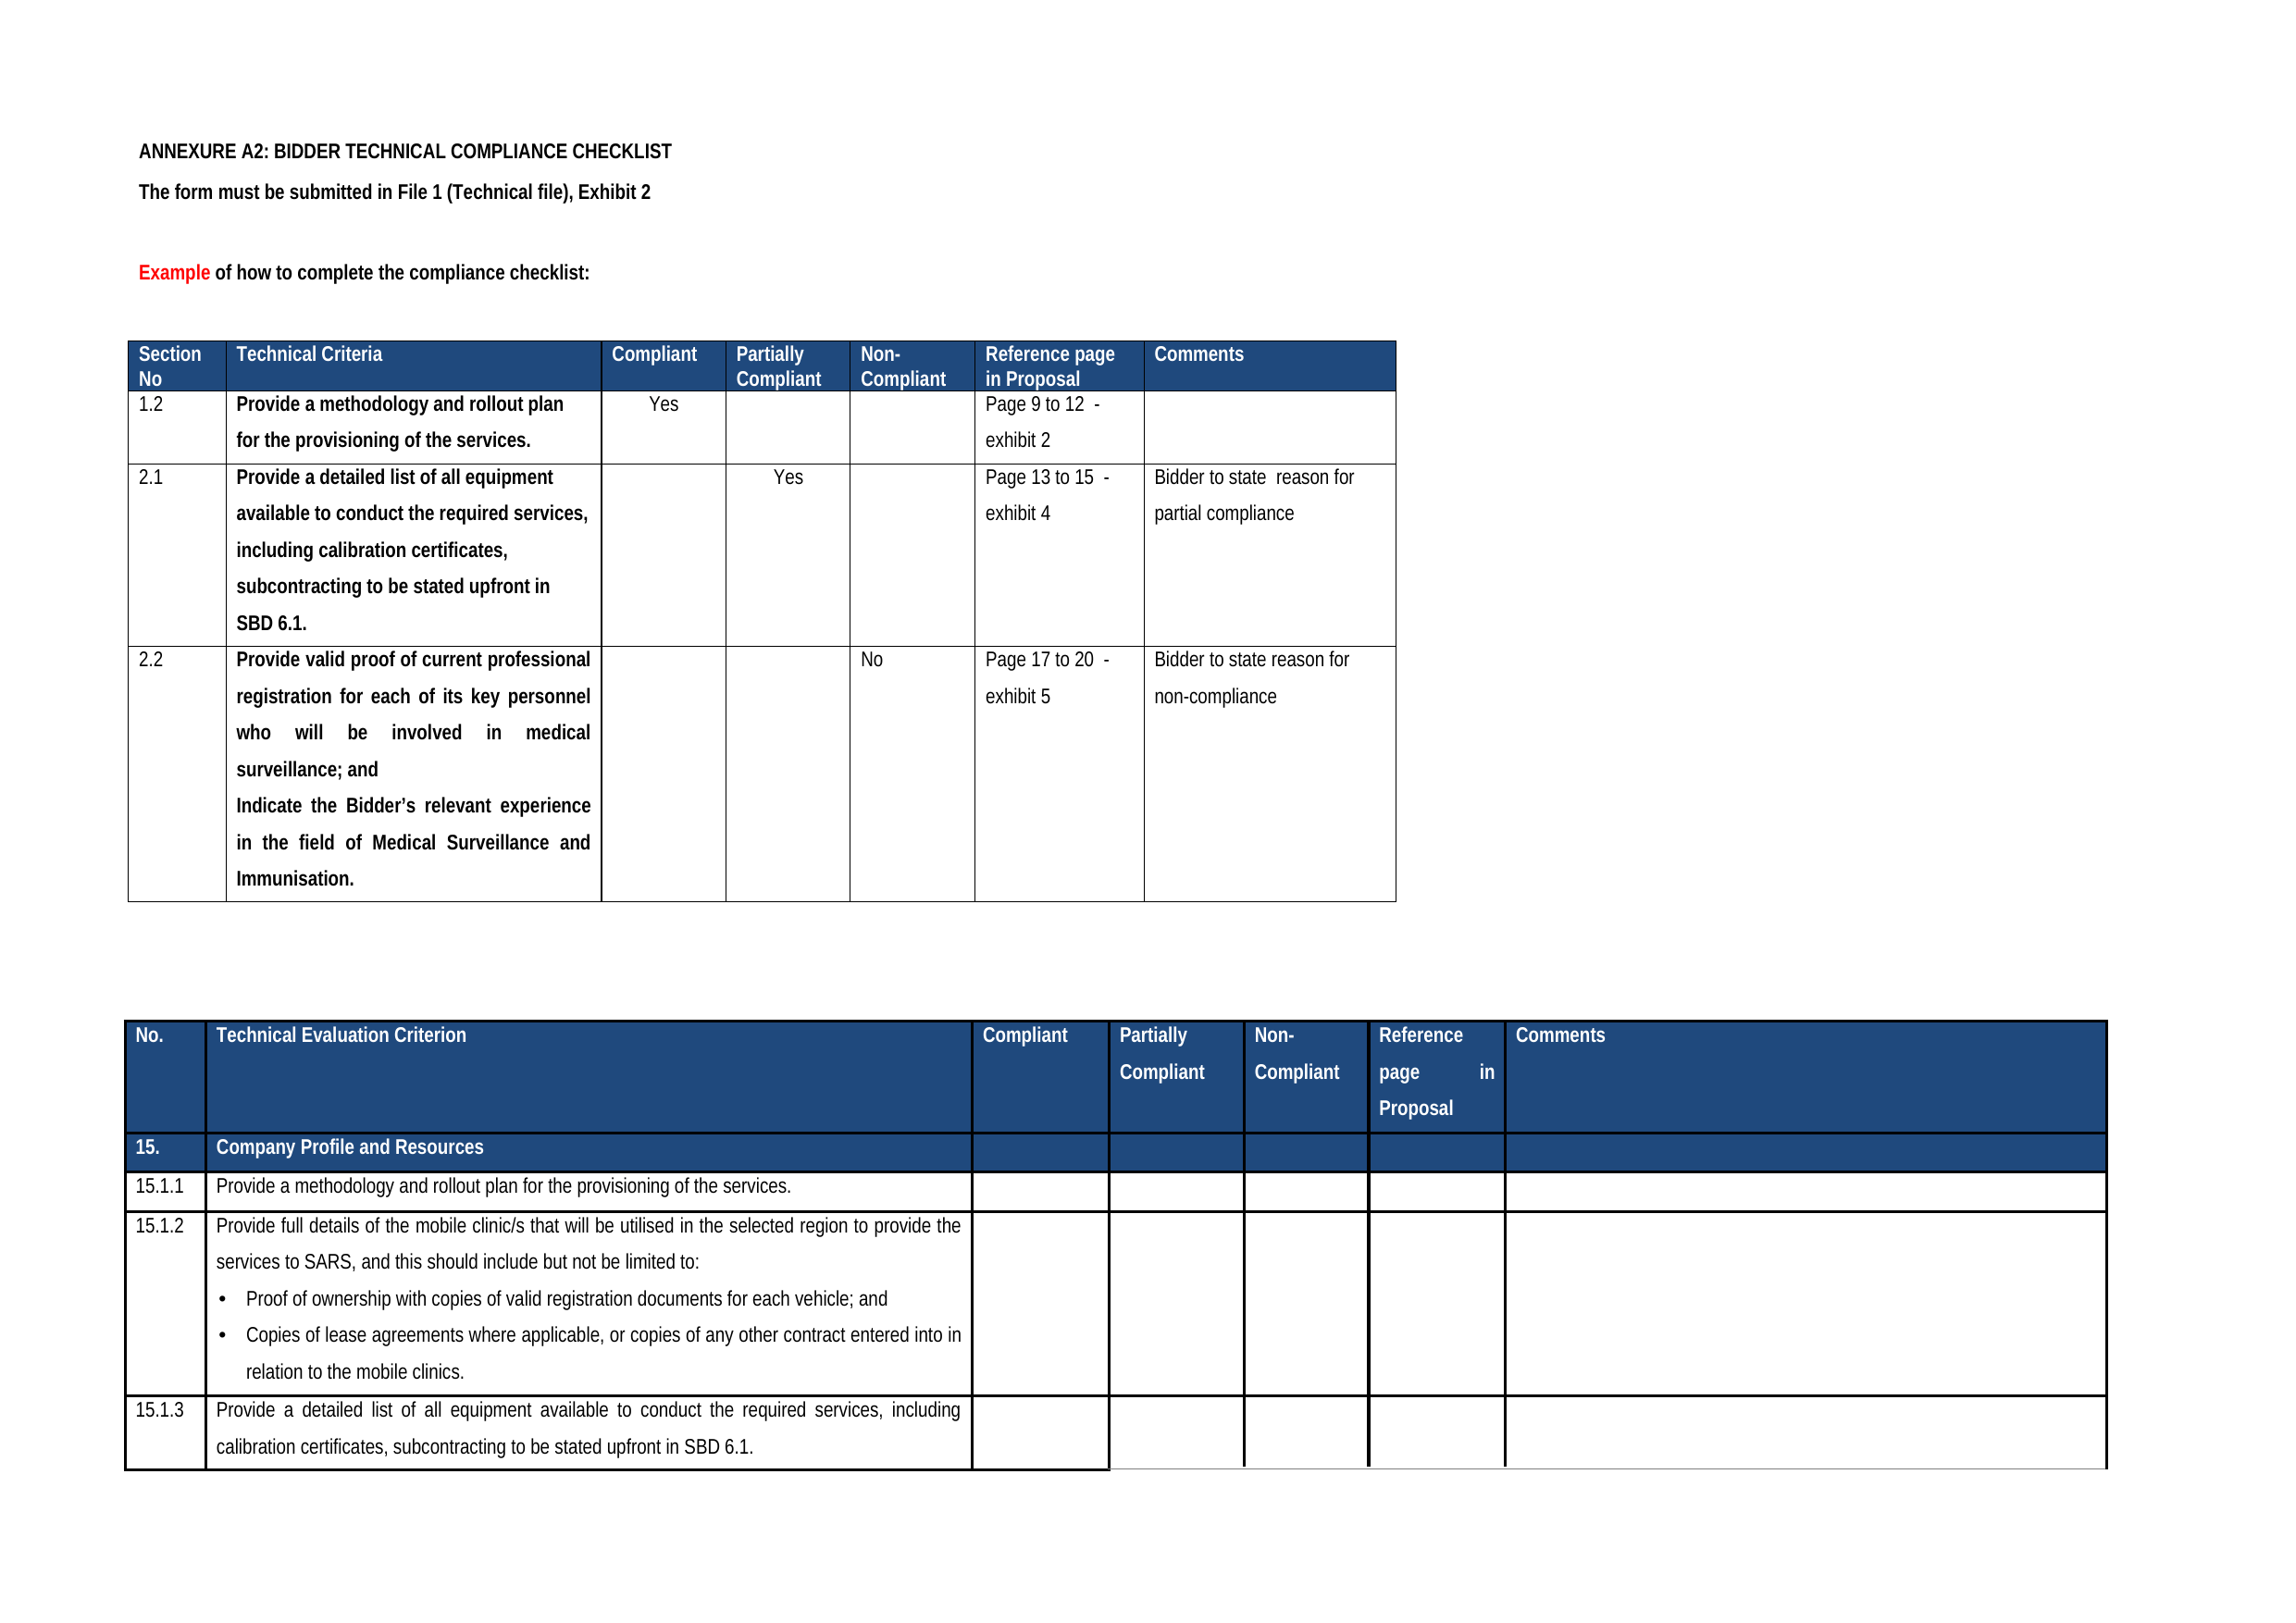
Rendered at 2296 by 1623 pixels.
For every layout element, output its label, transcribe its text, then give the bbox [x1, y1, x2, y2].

table_cell 15. [127, 1134, 205, 1171]
table_cell [850, 391, 974, 464]
table_cell 15.1.2 [127, 1213, 205, 1394]
table_cell [974, 1134, 1108, 1171]
table_header Non-Compliant [1246, 1022, 1367, 1132]
table_cell [1145, 391, 1396, 464]
table_cell Page 13 to 15 - exhibit 4 [975, 465, 1144, 646]
table_cell [1244, 1397, 1369, 1468]
table_cell Bidder to state reason for partial compliance [1145, 465, 1396, 646]
table_cell [602, 647, 726, 901]
table_header Comments [1145, 341, 1396, 390]
table_header Compliant [974, 1022, 1108, 1132]
list Example of how to complete the compliance checklist: [139, 260, 2156, 284]
table_cell Provide a methodology and rollout plan for the provisioning of the services. [227, 391, 601, 464]
table_cell No [850, 647, 974, 901]
table_cell [974, 1397, 1108, 1468]
table_cell 2.2 [129, 647, 226, 901]
table_cell [1369, 1397, 1506, 1468]
table_header Technical Evaluation Criterion [207, 1022, 971, 1132]
table_cell [1111, 1173, 1243, 1210]
table_header Compliant [602, 341, 726, 390]
table_cell 2.1 [129, 465, 226, 646]
table_header Non-Compliant [850, 341, 974, 390]
table_cell [1371, 1213, 1504, 1394]
table_cell Yes [726, 465, 850, 646]
table_header Partially Compliant [726, 341, 850, 390]
list The form must be submitted in File 1 (Technical file), Exhibit 2 [139, 180, 2156, 204]
table_header Technical Criteria [227, 341, 601, 390]
table_cell 15.1.1 [127, 1173, 205, 1210]
table_cell [1371, 1134, 1504, 1171]
table_cell [1507, 1134, 2105, 1171]
table_cell Yes [602, 391, 726, 464]
table_cell [1246, 1213, 1367, 1394]
table_header Comments [1507, 1022, 2105, 1132]
table_cell [1506, 1397, 2105, 1468]
table_cell [850, 465, 974, 646]
table_header Reference page in Proposal [1371, 1022, 1504, 1132]
list aNNEXURE A2: Bidder TECHNICAL Compliance Checklist [139, 139, 2156, 163]
table_cell [1111, 1397, 1244, 1468]
table_cell Provide valid proof of current professional registration for each of its key personnel who will be involved in medical surveillance; and Indicate the Bidder’s relevant experience in the field of Medical Surveillance and Immunisation. [227, 647, 601, 901]
table_cell [974, 1173, 1108, 1210]
table_header Section No [129, 341, 226, 390]
table_cell Provide a methodology and rollout plan for the provisioning of the services. [207, 1173, 971, 1210]
table_cell [1371, 1173, 1504, 1210]
table_cell [1111, 1213, 1243, 1394]
table_cell [974, 1213, 1108, 1394]
table_cell Company Profile and Resources [207, 1134, 971, 1171]
table_cell Page 17 to 20 - exhibit 5 [975, 647, 1144, 901]
table_cell [1507, 1213, 2105, 1394]
table_cell Provide a detailed list of all equipment available to conduct the required services, including calibration certificates, subcontracting to be stated upfront in SBD 6.1. [227, 465, 601, 646]
table_header Reference page in Proposal [975, 341, 1144, 390]
table_cell Provide a detailed list of all equipment available to conduct the required services, including calibration certificates, subcontracting to be stated upfront in SBD 6.1. [207, 1397, 971, 1468]
table_cell Provide full details of the mobile clinic/s that will be utilised in the selected region to provide the services to SARS, and this should include but not be limited to: Proof of ownership with copies of valid registration documents for each vehicle; and Copies of lease agreements where applicable, or copies of any other contract entered into in relation to the mobile clinics. [207, 1213, 971, 1394]
table_header No. [127, 1022, 205, 1132]
table_cell [1246, 1173, 1367, 1210]
table_cell [726, 647, 850, 901]
table_cell Page 9 to 12 - exhibit 2 [975, 391, 1144, 464]
table_cell 15.1.3 [127, 1397, 205, 1468]
table_cell [1246, 1134, 1367, 1171]
table_cell 1.2 [129, 391, 226, 464]
table_cell [1111, 1134, 1243, 1171]
table_cell [726, 391, 850, 464]
table_header Partially Compliant [1111, 1022, 1243, 1132]
table_cell Bidder to state reason for non-compliance [1145, 647, 1396, 901]
table_cell [1507, 1173, 2105, 1210]
table_cell [602, 465, 726, 646]
